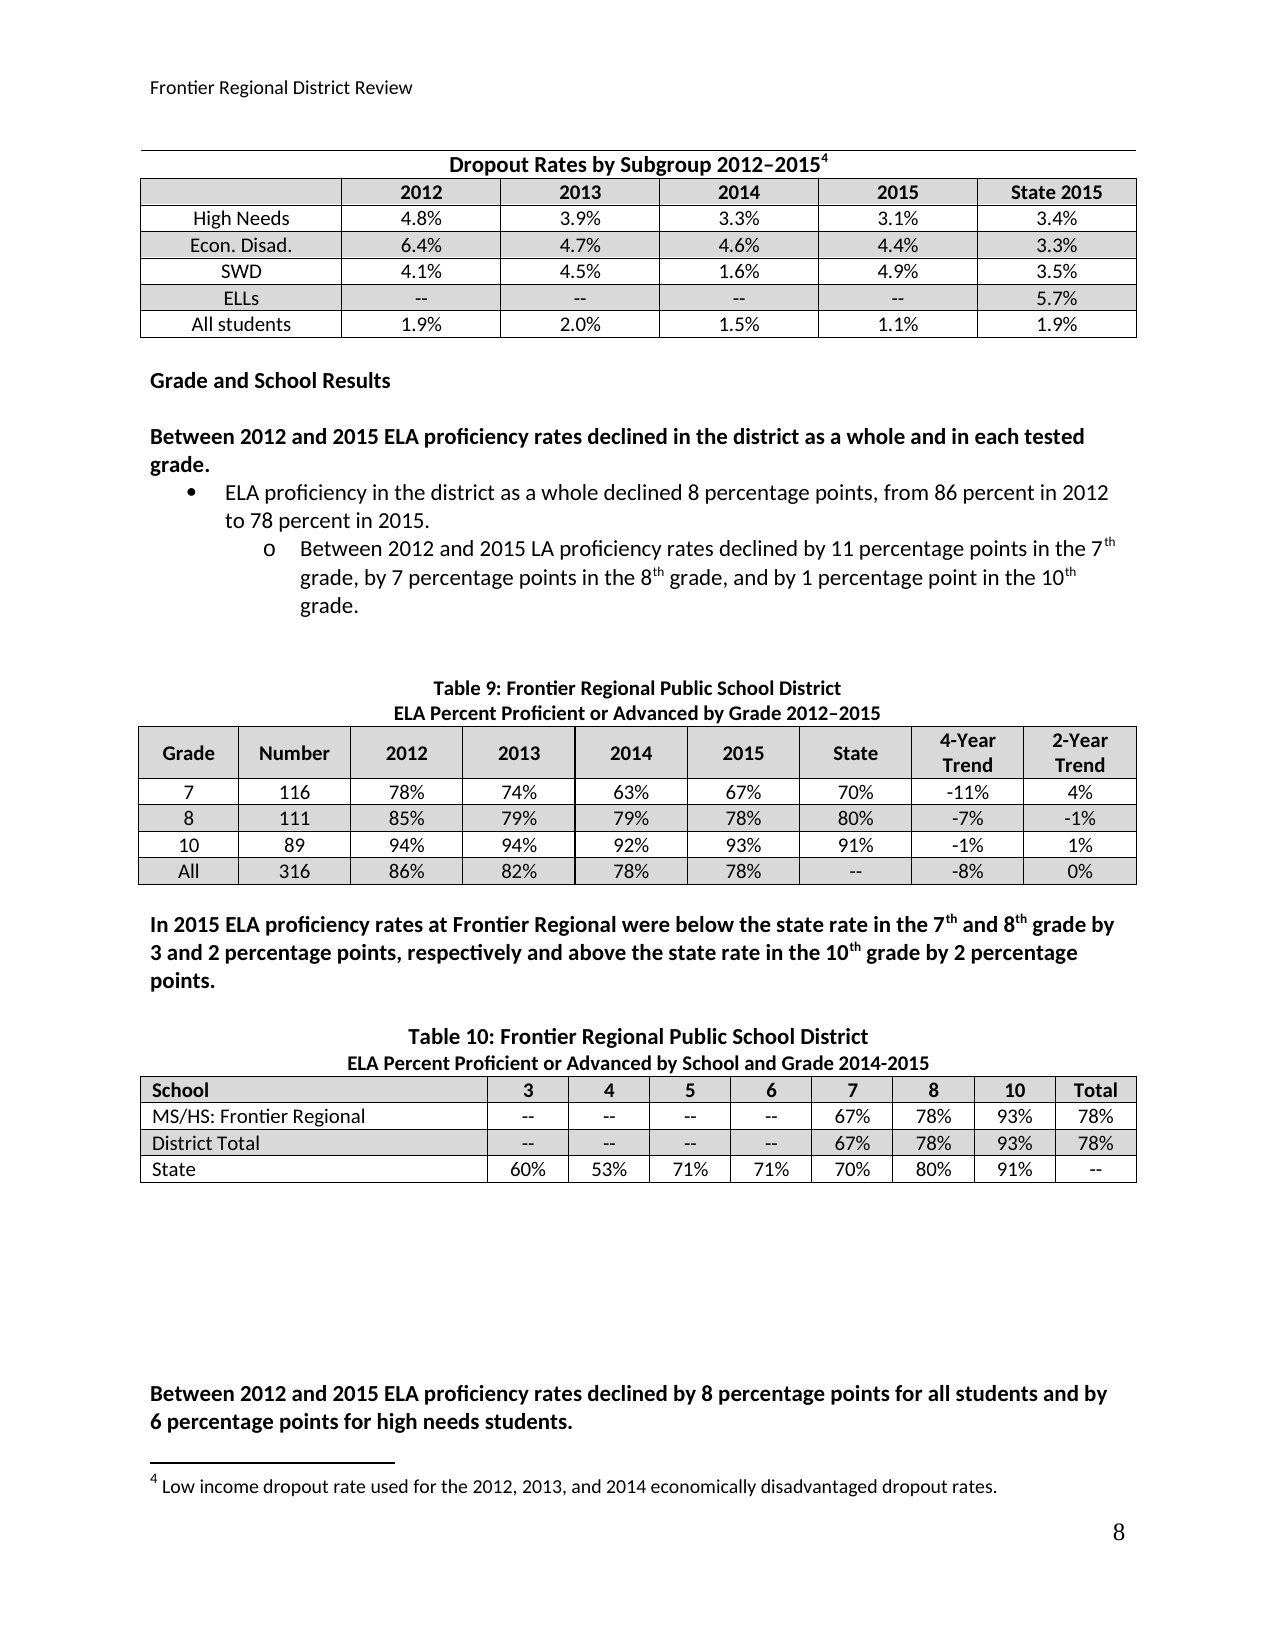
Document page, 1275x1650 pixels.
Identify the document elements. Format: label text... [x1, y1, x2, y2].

table_cell 6 [731, 1077, 811, 1102]
table_cell 71% [731, 1156, 811, 1182]
table_cell 2012 [342, 179, 500, 204]
table_header Table 9: Frontier Regional Public School District ELA Percent Proficient or Advanced by Grade 2012–2015 [139, 675, 1136, 726]
table_cell 78% [351, 779, 462, 804]
table_cell 78% [688, 858, 799, 884]
table_cell -- [650, 1130, 730, 1155]
text Grade and School Results [150, 366, 1125, 394]
table_cell 82% [463, 858, 574, 884]
table_cell -- [731, 1130, 811, 1155]
table_cell 93% [688, 832, 799, 857]
table_cell -8% [912, 858, 1023, 884]
table_cell 2013 [463, 727, 574, 778]
table_cell All students [141, 311, 341, 337]
table_cell 80% [800, 805, 911, 831]
list ELA proficiency in the district as a whole declined 8 percentage points, from 86 percent in 2012 to 78 percent in 2015. [187, 478, 1125, 534]
table_cell State 2015 [978, 179, 1136, 204]
table_cell 2012 [351, 727, 462, 778]
table_cell -- [342, 285, 500, 310]
table_cell -- [650, 1103, 730, 1129]
table_cell 2.0% [501, 311, 659, 337]
table_cell 1% [1024, 832, 1136, 857]
table_cell 93% [975, 1103, 1055, 1129]
table_cell 3.3% [660, 206, 818, 231]
table_cell -1% [1024, 805, 1136, 831]
table_cell -7% [912, 805, 1023, 831]
table_cell 316 [239, 858, 350, 884]
table_cell 2014 [660, 179, 818, 204]
table_cell -- [800, 858, 911, 884]
table_cell MS/HS: Frontier Regional [141, 1103, 487, 1129]
table_cell 116 [239, 779, 350, 804]
table_cell 8 [893, 1077, 974, 1102]
table_cell 78% [1056, 1103, 1136, 1129]
table_cell 4.4% [819, 232, 977, 257]
table_cell Total [1056, 1077, 1136, 1102]
text Between 2012 and 2015 ELA proficiency rates declined in the district as a whole and in each tested grade. [150, 422, 1125, 478]
table_cell 91% [975, 1156, 1055, 1182]
table_cell 3.3% [978, 232, 1136, 257]
table_cell 1.1% [819, 311, 977, 337]
table_cell 3.5% [978, 259, 1136, 284]
table_cell 74% [463, 779, 574, 804]
table_cell -1% [912, 832, 1023, 857]
table_cell -- [569, 1130, 649, 1155]
table_cell 3 [488, 1077, 568, 1102]
table_cell 67% [812, 1103, 892, 1129]
table_cell School [141, 1077, 487, 1102]
table_cell Econ. Disad. [141, 232, 341, 257]
table_cell 1.9% [978, 311, 1136, 337]
table_cell 7 [139, 779, 238, 804]
table_header Table 10: Frontier Regional Public School District ELA Percent Proficient or Advanced by School and Grade 2014-2015 [141, 1022, 1136, 1076]
table_cell 5 [650, 1077, 730, 1102]
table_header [141, 151, 1136, 178]
table_cell High Needs [141, 206, 341, 231]
table_cell 4.5% [501, 259, 659, 284]
table_cell 2013 [501, 179, 659, 204]
table_cell 93% [975, 1130, 1055, 1155]
table_cell 60% [488, 1156, 568, 1182]
table_cell 78% [893, 1103, 974, 1129]
text Between 2012 and 2015 ELA proficiency rates declined by 8 percentage points for all students and by 6 percentage points for high needs students. [150, 1379, 1125, 1435]
table_cell 1.9% [342, 311, 500, 337]
table_cell 80% [893, 1156, 974, 1182]
table_cell 70% [812, 1156, 892, 1182]
table_cell -- [501, 285, 659, 310]
table_cell 3.4% [978, 206, 1136, 231]
table_cell 70% [800, 779, 911, 804]
table_cell -- [819, 285, 977, 310]
table_cell 1.6% [660, 259, 818, 284]
table_cell 1.5% [660, 311, 818, 337]
table_cell 53% [569, 1156, 649, 1182]
table_cell 91% [800, 832, 911, 857]
table_cell 79% [463, 805, 574, 831]
table_cell 63% [576, 779, 687, 804]
table_cell ELLs [141, 285, 341, 310]
table_cell 3.9% [501, 206, 659, 231]
table_cell 4 [569, 1077, 649, 1102]
table_cell Grade [139, 727, 238, 778]
table_cell 4-Year Trend [912, 727, 1023, 778]
table_cell District Total [141, 1130, 487, 1155]
text In 2015 ELA proficiency rates at Frontier Regional were below the state rate in the 7th and 8th grade by 3 and 2 percentage points, respectively and above the state rate in the 10th grade by 2 percentage points. [150, 910, 1125, 994]
table_cell 3.1% [819, 206, 977, 231]
table_cell 79% [576, 805, 687, 831]
table_cell State [141, 1156, 487, 1182]
table_cell 4.8% [342, 206, 500, 231]
table_cell SWD [141, 259, 341, 284]
table_cell 4.7% [501, 232, 659, 257]
table_cell 78% [576, 858, 687, 884]
table_cell 86% [351, 858, 462, 884]
table_cell 67% [812, 1130, 892, 1155]
table_cell -- [1056, 1156, 1136, 1182]
table_cell 78% [893, 1130, 974, 1155]
table_cell 111 [239, 805, 350, 831]
table_cell 0% [1024, 858, 1136, 884]
table_cell 2014 [576, 727, 687, 778]
table_cell Number [239, 727, 350, 778]
table_cell -- [569, 1103, 649, 1129]
table_cell 6.4% [342, 232, 500, 257]
table_cell -- [488, 1103, 568, 1129]
table_cell 4.1% [342, 259, 500, 284]
table_cell 7 [812, 1077, 892, 1102]
table_cell [141, 179, 341, 204]
table_cell 4.6% [660, 232, 818, 257]
table_cell 67% [688, 779, 799, 804]
table_cell 5.7% [978, 285, 1136, 310]
table_cell 94% [463, 832, 574, 857]
table_cell State [800, 727, 911, 778]
table_cell -- [488, 1130, 568, 1155]
table_cell 10 [975, 1077, 1055, 1102]
table_cell -- [660, 285, 818, 310]
table_cell 2015 [688, 727, 799, 778]
table_cell All [139, 858, 238, 884]
table_cell 8 [139, 805, 238, 831]
table_cell 78% [688, 805, 799, 831]
table_cell 71% [650, 1156, 730, 1182]
list Between 2012 and 2015 LA proficiency rates declined by 11 percentage points in the 7th grade, by 7 percentage points in the 8th grade, and by 1 percentage point in the 10th grade. [262, 534, 1125, 619]
table_cell 4.9% [819, 259, 977, 284]
table_cell 2015 [819, 179, 977, 204]
table_cell 2-Year Trend [1024, 727, 1136, 778]
table_cell 10 [139, 832, 238, 857]
table_cell 78% [1056, 1130, 1136, 1155]
table_cell 4% [1024, 779, 1136, 804]
table_cell -11% [912, 779, 1023, 804]
table_cell 92% [576, 832, 687, 857]
table_cell -- [731, 1103, 811, 1129]
table_cell 85% [351, 805, 462, 831]
table_cell 89 [239, 832, 350, 857]
table_cell 94% [351, 832, 462, 857]
